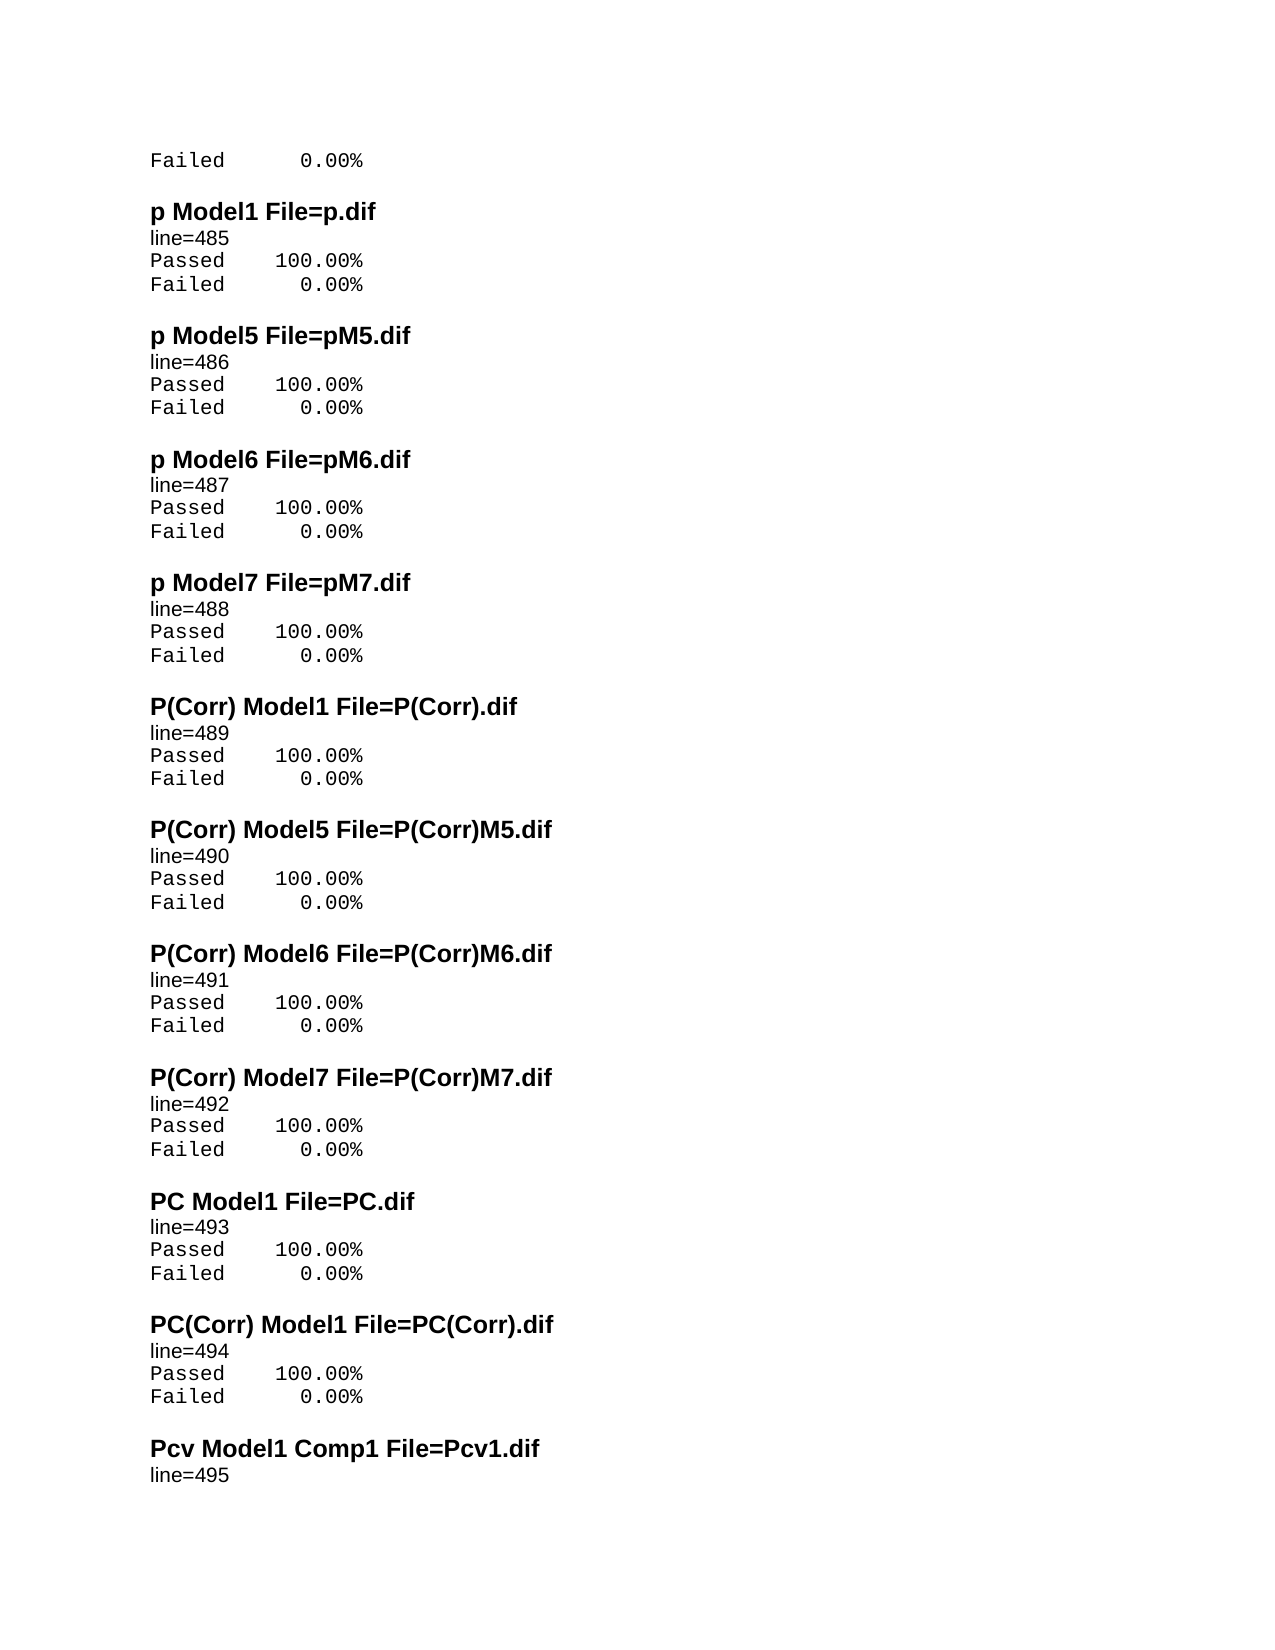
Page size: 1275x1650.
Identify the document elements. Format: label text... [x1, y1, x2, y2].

text Failed 0.00% [150, 892, 1125, 916]
text Passed 100.00% [150, 1363, 1125, 1386]
text line=487 [150, 473, 1125, 497]
text Failed 0.00% [150, 768, 1125, 792]
text p Model1 File=p.dif [150, 197, 1125, 226]
text Passed 100.00% [150, 250, 1125, 274]
text Failed 0.00% [150, 150, 1125, 174]
text P(Corr) Model7 File=P(Corr)M7.dif [150, 1063, 1125, 1092]
text Failed 0.00% [150, 1386, 1125, 1410]
text P(Corr) Model5 File=P(Corr)M5.dif [150, 816, 1125, 844]
text Failed 0.00% [150, 397, 1125, 421]
text Passed 100.00% [150, 868, 1125, 892]
text Passed 100.00% [150, 374, 1125, 397]
text PC Model1 File=PC.dif [150, 1186, 1125, 1215]
text Passed 100.00% [150, 992, 1125, 1016]
text Pcv Model1 Comp1 File=Pcv1.dif [150, 1434, 1125, 1462]
text p Model7 File=pM7.dif [150, 568, 1125, 597]
text line=492 [150, 1092, 1125, 1116]
text line=495 [150, 1462, 1125, 1486]
text line=491 [150, 968, 1125, 992]
text line=489 [150, 721, 1125, 744]
text Passed 100.00% [150, 1116, 1125, 1139]
text line=486 [150, 350, 1125, 374]
text Passed 100.00% [150, 1239, 1125, 1263]
text Passed 100.00% [150, 621, 1125, 644]
text line=490 [150, 844, 1125, 868]
text line=493 [150, 1215, 1125, 1239]
text Failed 0.00% [150, 1263, 1125, 1286]
text Failed 0.00% [150, 1016, 1125, 1039]
text line=488 [150, 597, 1125, 621]
text line=494 [150, 1339, 1125, 1363]
text line=485 [150, 226, 1125, 250]
text Failed 0.00% [150, 274, 1125, 297]
text p Model6 File=pM6.dif [150, 444, 1125, 473]
text Passed 100.00% [150, 497, 1125, 521]
text Passed 100.00% [150, 744, 1125, 768]
text PC(Corr) Model1 File=PC(Corr).dif [150, 1310, 1125, 1339]
text Failed 0.00% [150, 644, 1125, 668]
text Failed 0.00% [150, 521, 1125, 544]
text Failed 0.00% [150, 1139, 1125, 1163]
text p Model5 File=pM5.dif [150, 321, 1125, 350]
text P(Corr) Model1 File=P(Corr).dif [150, 692, 1125, 721]
text P(Corr) Model6 File=P(Corr)M6.dif [150, 939, 1125, 968]
